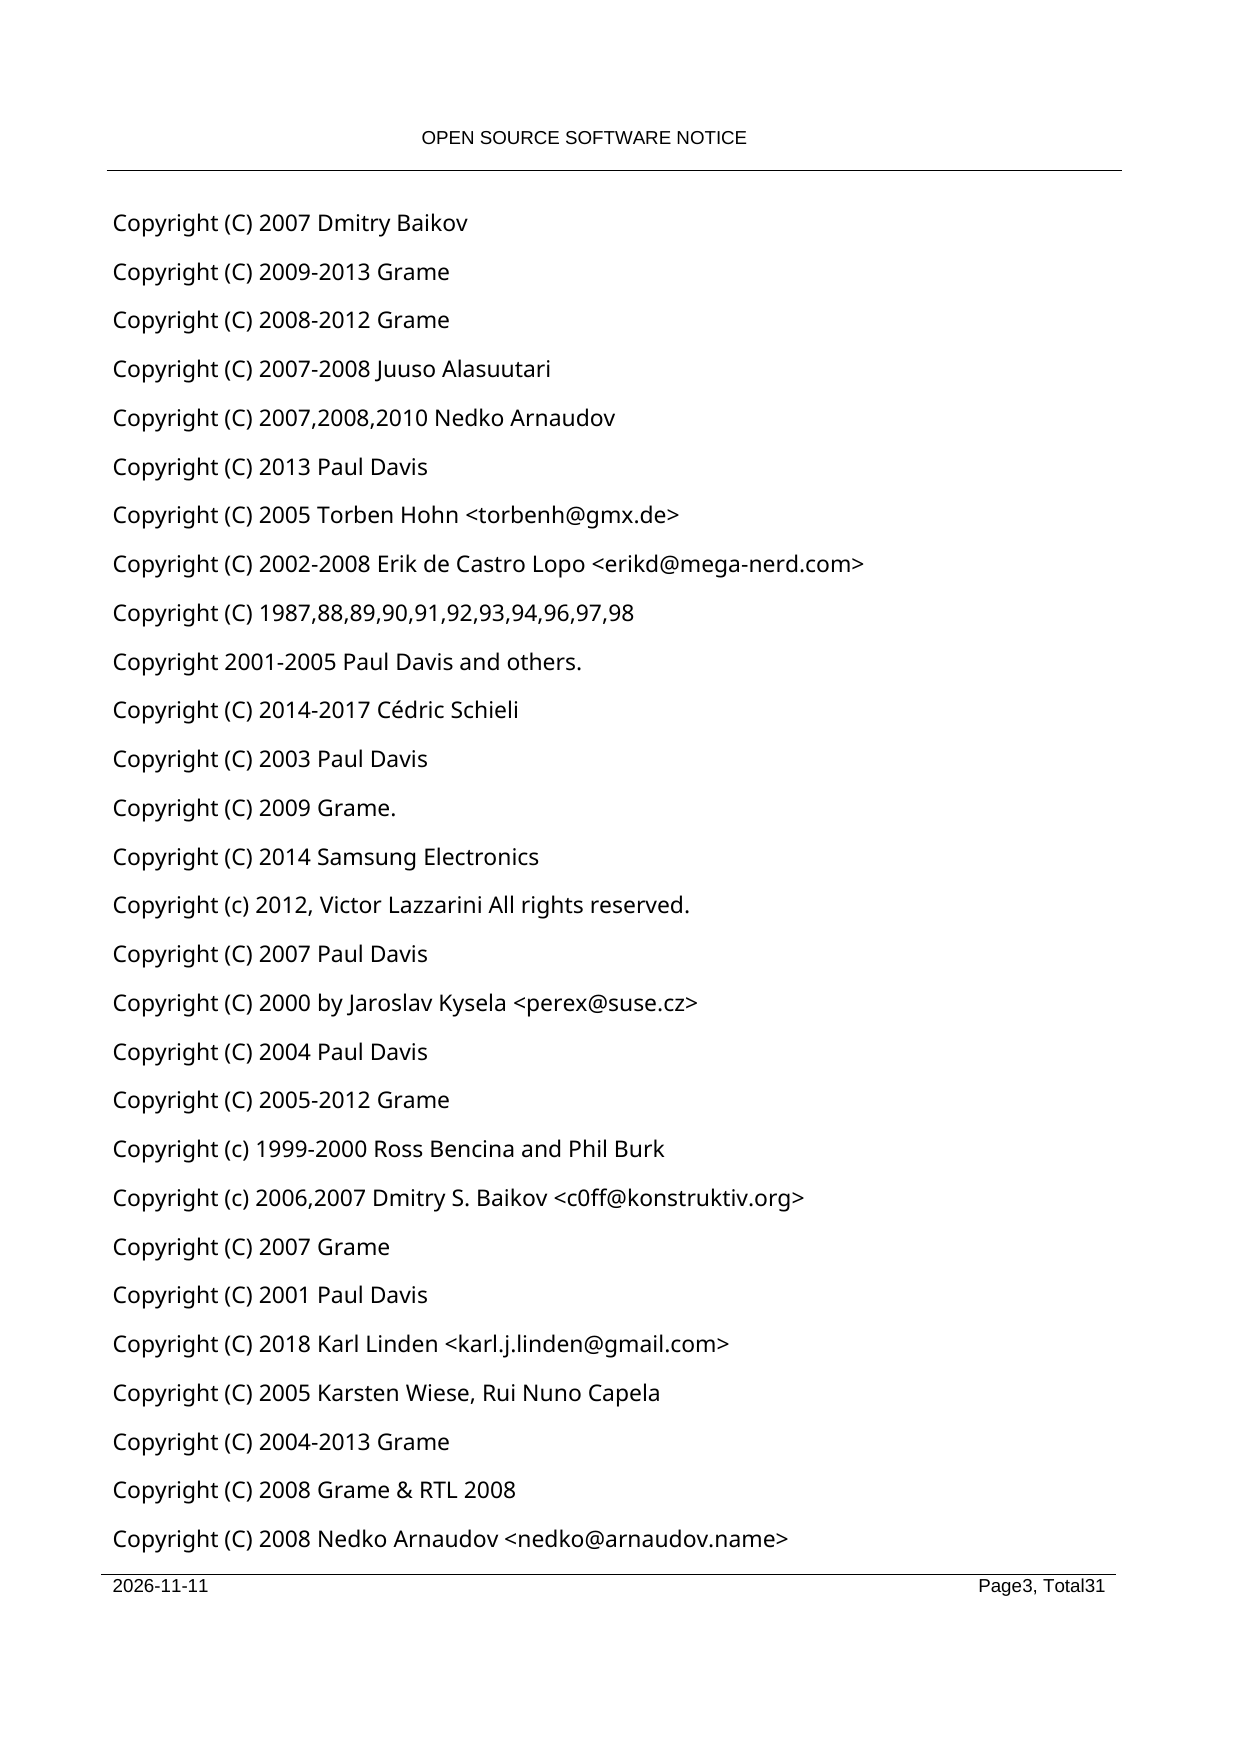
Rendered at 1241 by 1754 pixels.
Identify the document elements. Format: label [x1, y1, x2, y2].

text [112, 206, 1128, 1555]
